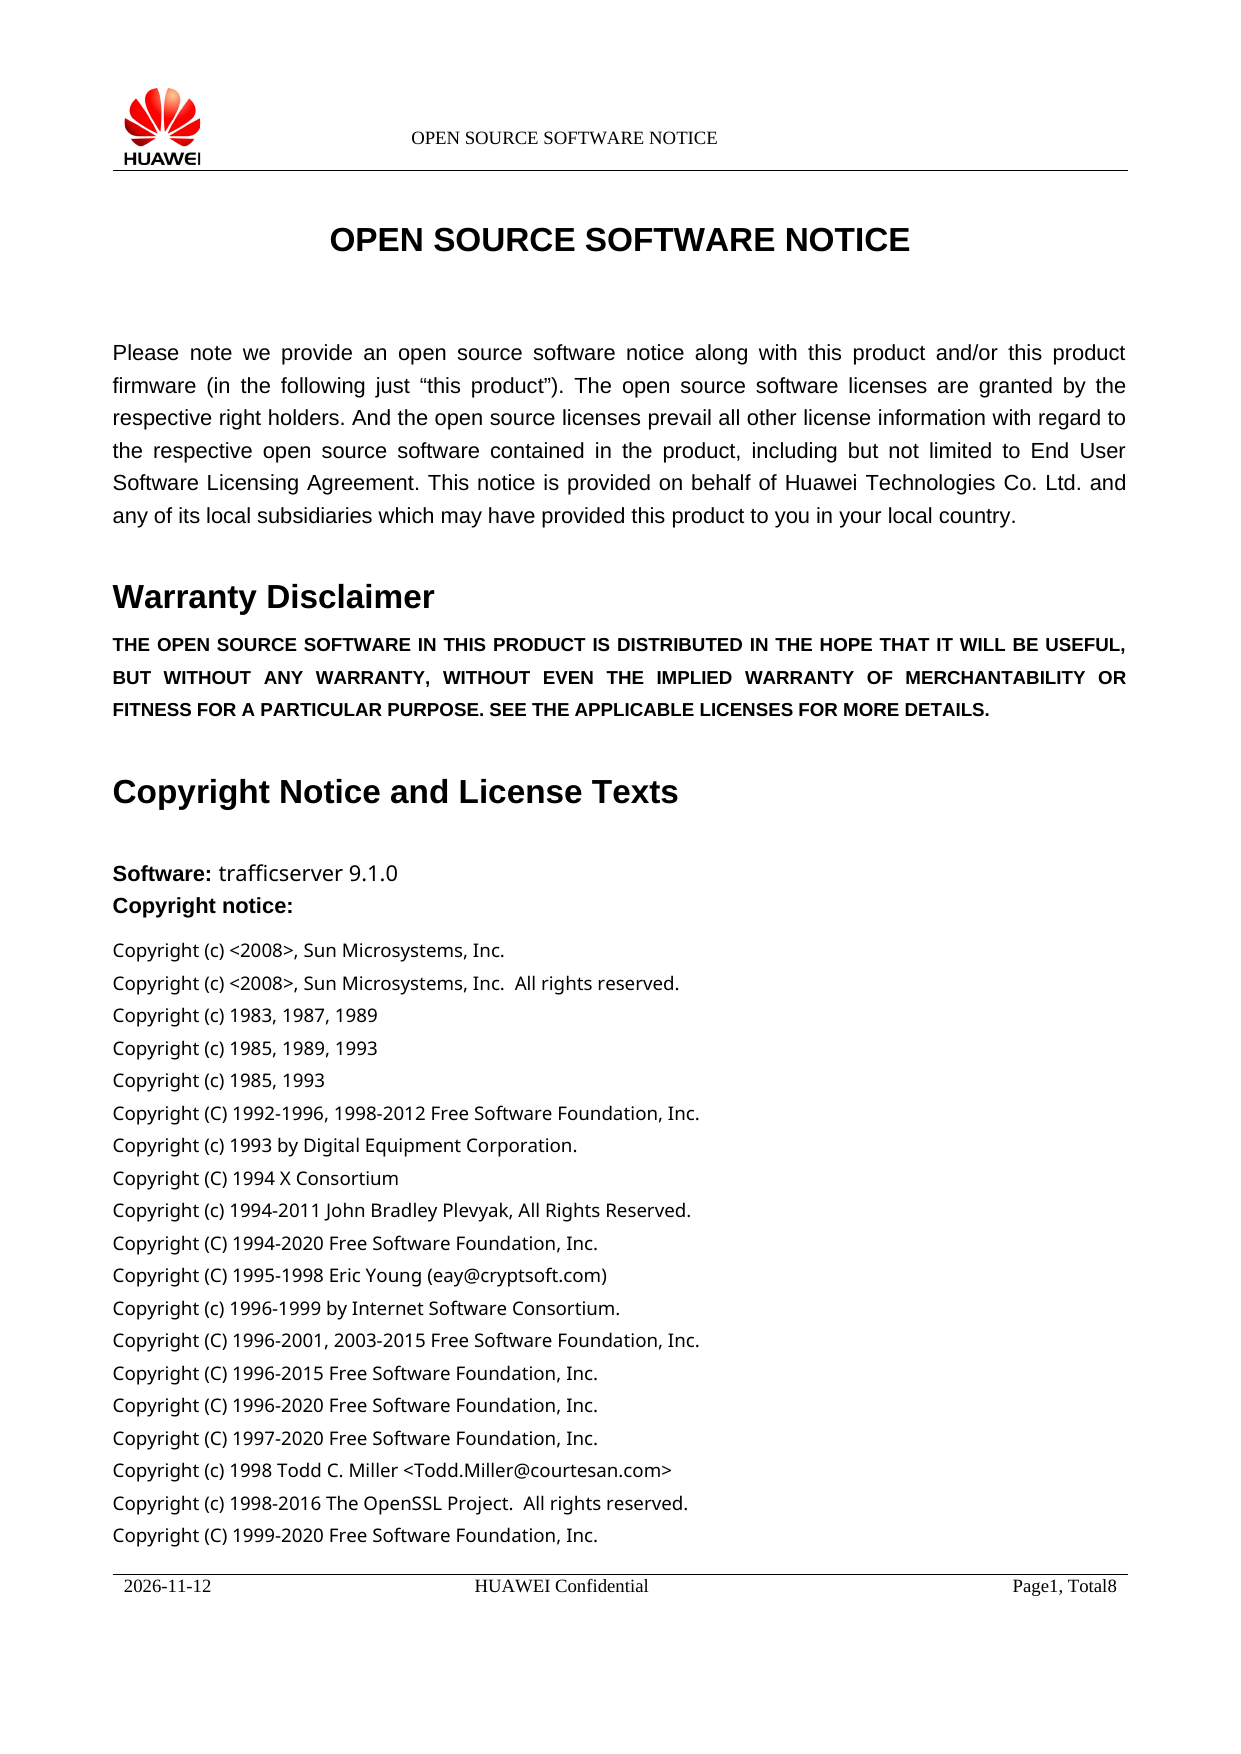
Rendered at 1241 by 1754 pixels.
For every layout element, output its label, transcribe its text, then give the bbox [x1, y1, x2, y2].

text Copyright (c) <2008>, Sun Microsystems, Inc. [112, 934, 1128, 966]
text Copyright Notice and License Texts [112, 759, 1128, 824]
text Copyright (C) 1997-2020 Free Software Foundation, Inc. [112, 1421, 1128, 1454]
text Warranty Disclaimer [112, 564, 1128, 629]
text Copyright (c) <2008>, Sun Microsystems, Inc. All rights reserved. [112, 966, 1128, 999]
text Copyright (C) 1996-2001, 2003-2015 Free Software Foundation, Inc. [112, 1324, 1128, 1356]
text Copyright (c) 1993 by Digital Equipment Corporation. [112, 1129, 1128, 1161]
text Copyright notice: [112, 889, 1128, 921]
text Copyright (c) 1994-2011 John Bradley Plevyak, All Rights Reserved. [112, 1194, 1128, 1226]
title Software: trafficserver 9.1.0 [112, 856, 1128, 889]
text Copyright (C) 1994 X Consortium [112, 1161, 1128, 1194]
text Please note we provide an open source software notice along with this product and/or this product firmware (in the following just “this product”). The open source software licenses are granted by the respective right holders. And the open source licenses prevail all other license information with regard to the respective open source software contained in the product, including but not limited to End User Software Licensing Agreement. This notice is provided on behalf of Huawei Technologies Co. Ltd. and any of its local subsidiaries which may have provided this product to you in your local country. [112, 336, 1128, 531]
text Copyright (c) 1998-2016 The OpenSSL Project. All rights reserved. [112, 1486, 1128, 1519]
text Copyright (C) 1996-2015 Free Software Foundation, Inc. [112, 1356, 1128, 1389]
text Copyright (C) 1996-2020 Free Software Foundation, Inc. [112, 1389, 1128, 1421]
text Copyright (C) 1999-2020 Free Software Foundation, Inc. [112, 1519, 1128, 1551]
text Copyright (c) 1983, 1987, 1989 [112, 999, 1128, 1031]
text Copyright (c) 1996-1999 by Internet Software Consortium. [112, 1291, 1128, 1324]
text Copyright (C) 1995-1998 Eric Young (eay@cryptsoft.com) [112, 1259, 1128, 1291]
text Copyright (C) 1994-2020 Free Software Foundation, Inc. [112, 1226, 1128, 1259]
text Copyright (c) 1985, 1993 [112, 1064, 1128, 1096]
picture [124, 88, 201, 165]
text Copyright (C) 1992-1996, 1998-2012 Free Software Foundation, Inc. [112, 1096, 1128, 1129]
text Copyright (c) 1985, 1989, 1993 [112, 1031, 1128, 1064]
text OPEN SOURCE SOFTWARE NOTICE [112, 206, 1128, 271]
text Copyright (c) 1998 Todd C. Miller <Todd.Miller@courtesan.com> [112, 1454, 1128, 1486]
text The open source software in this product is distributed in the hope that it will be useful, but WITHOUT ANY WARRANTY, without even the implied warranty of MERCHANTABILITY or FITNESS FOR A PARTICULAR PURPOSE. See the applicable licenses for more details. [112, 629, 1128, 726]
